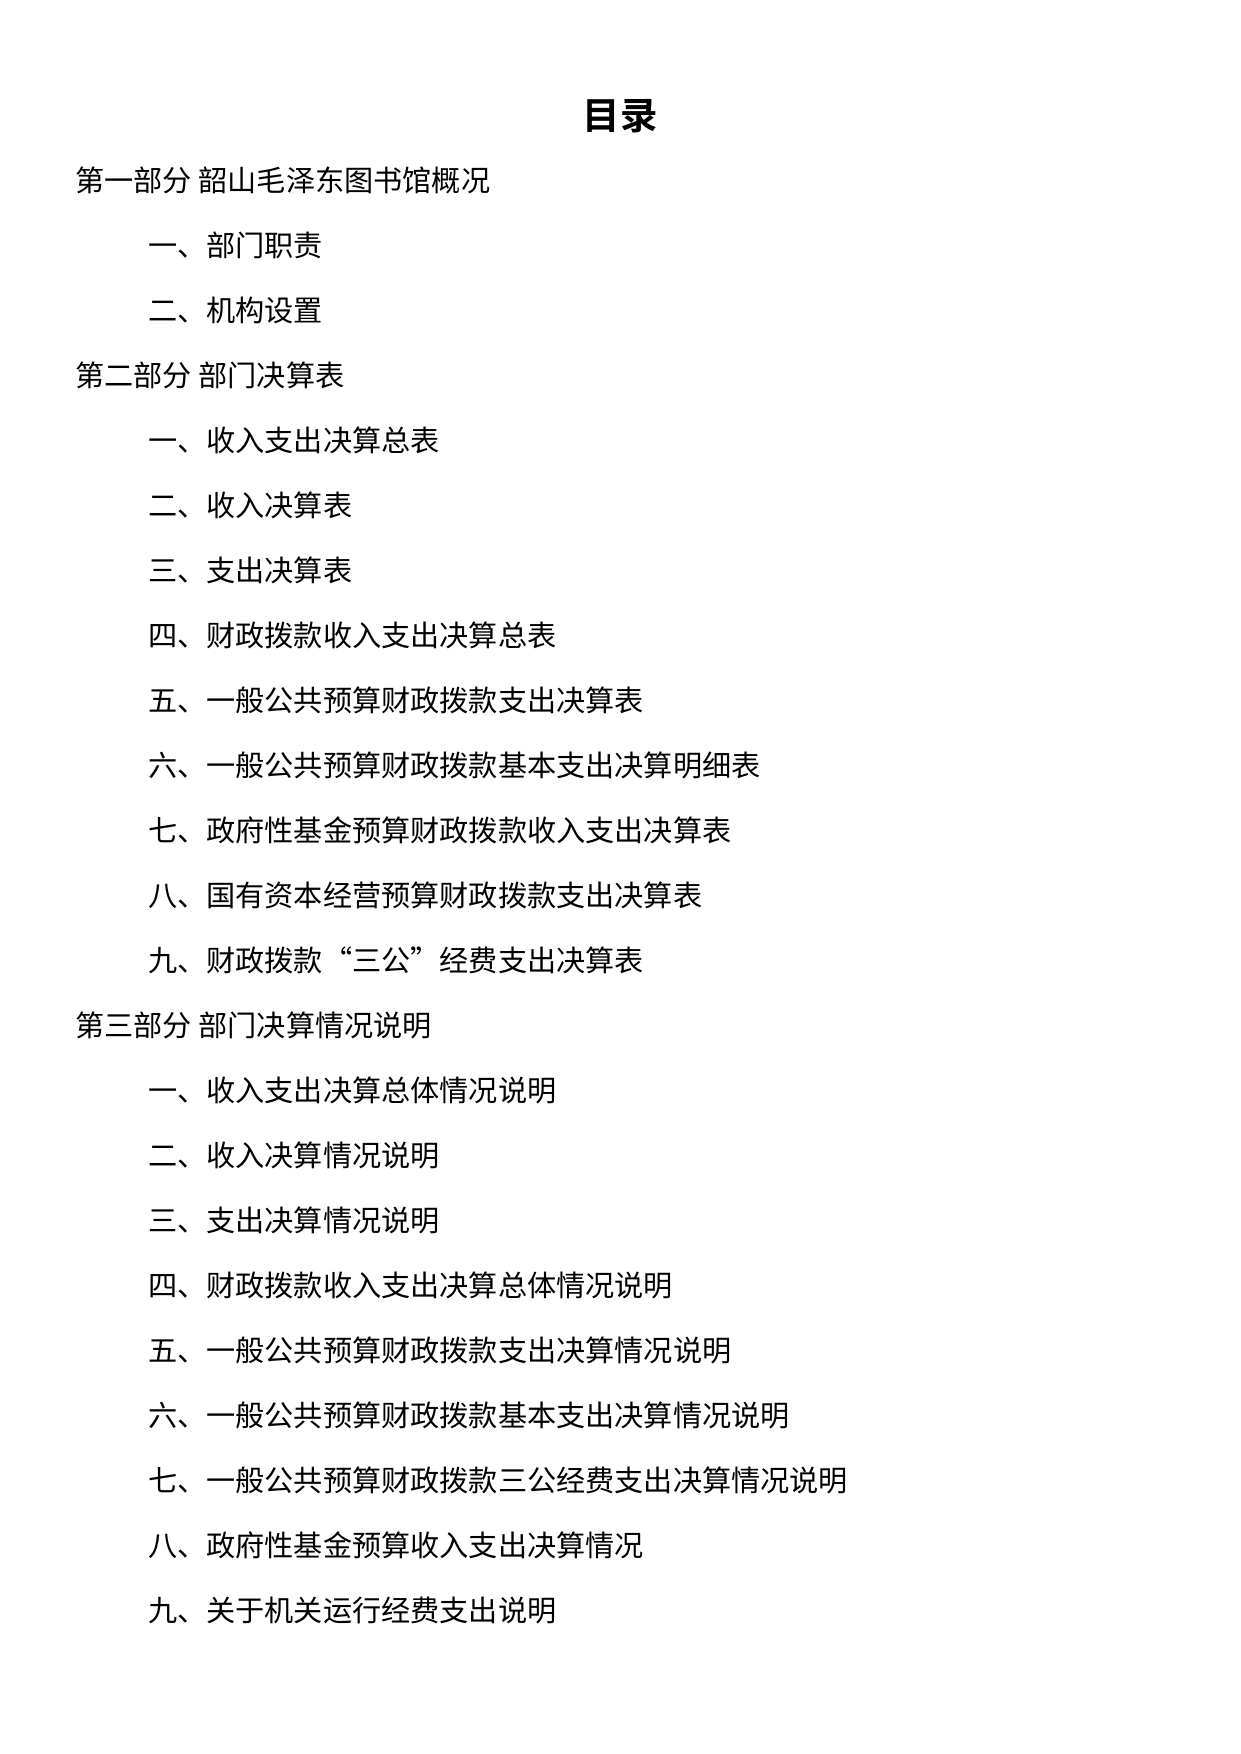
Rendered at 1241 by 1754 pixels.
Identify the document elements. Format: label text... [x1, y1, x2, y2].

text 六、一般公共预算财政拨款基本支出决算情况说明 [75, 1381, 1165, 1446]
text 二、收入决算情况说明 [75, 1121, 1165, 1186]
text 四、财政拨款收入支出决算总表 [75, 601, 1165, 666]
text 八、国有资本经营预算财政拨款支出决算表 [75, 861, 1165, 926]
text 七、一般公共预算财政拨款三公经费支出决算情况说明 [75, 1446, 1165, 1511]
text 二、收入决算表 [75, 471, 1165, 536]
text 三、支出决算情况说明 [75, 1186, 1165, 1251]
text 七、政府性基金预算财政拨款收入支出决算表 [75, 796, 1165, 861]
text 一、收入支出决算总体情况说明 [75, 1056, 1165, 1121]
text 目录 [75, 81, 1165, 146]
text 六、一般公共预算财政拨款基本支出决算明细表 [75, 731, 1165, 796]
text 九、财政拨款“三公”经费支出决算表 [75, 926, 1165, 991]
text 二、机构设置 [75, 276, 1165, 341]
text 四、财政拨款收入支出决算总体情况说明 [75, 1251, 1165, 1316]
text 一、收入支出决算总表 [75, 406, 1165, 471]
text 第二部分 部门决算表 [75, 341, 1165, 406]
text 五、一般公共预算财政拨款支出决算表 [75, 666, 1165, 731]
text 五、一般公共预算财政拨款支出决算情况说明 [75, 1316, 1165, 1381]
text 第三部分 部门决算情况说明 [75, 991, 1165, 1056]
text 第一部分 韶山毛泽东图书馆概况 [75, 146, 1165, 211]
text 九、关于机关运行经费支出说明 [75, 1576, 1165, 1641]
text 三、支出决算表 [75, 536, 1165, 601]
text 一、部门职责 [75, 211, 1165, 276]
text 八、政府性基金预算收入支出决算情况 [75, 1511, 1165, 1576]
